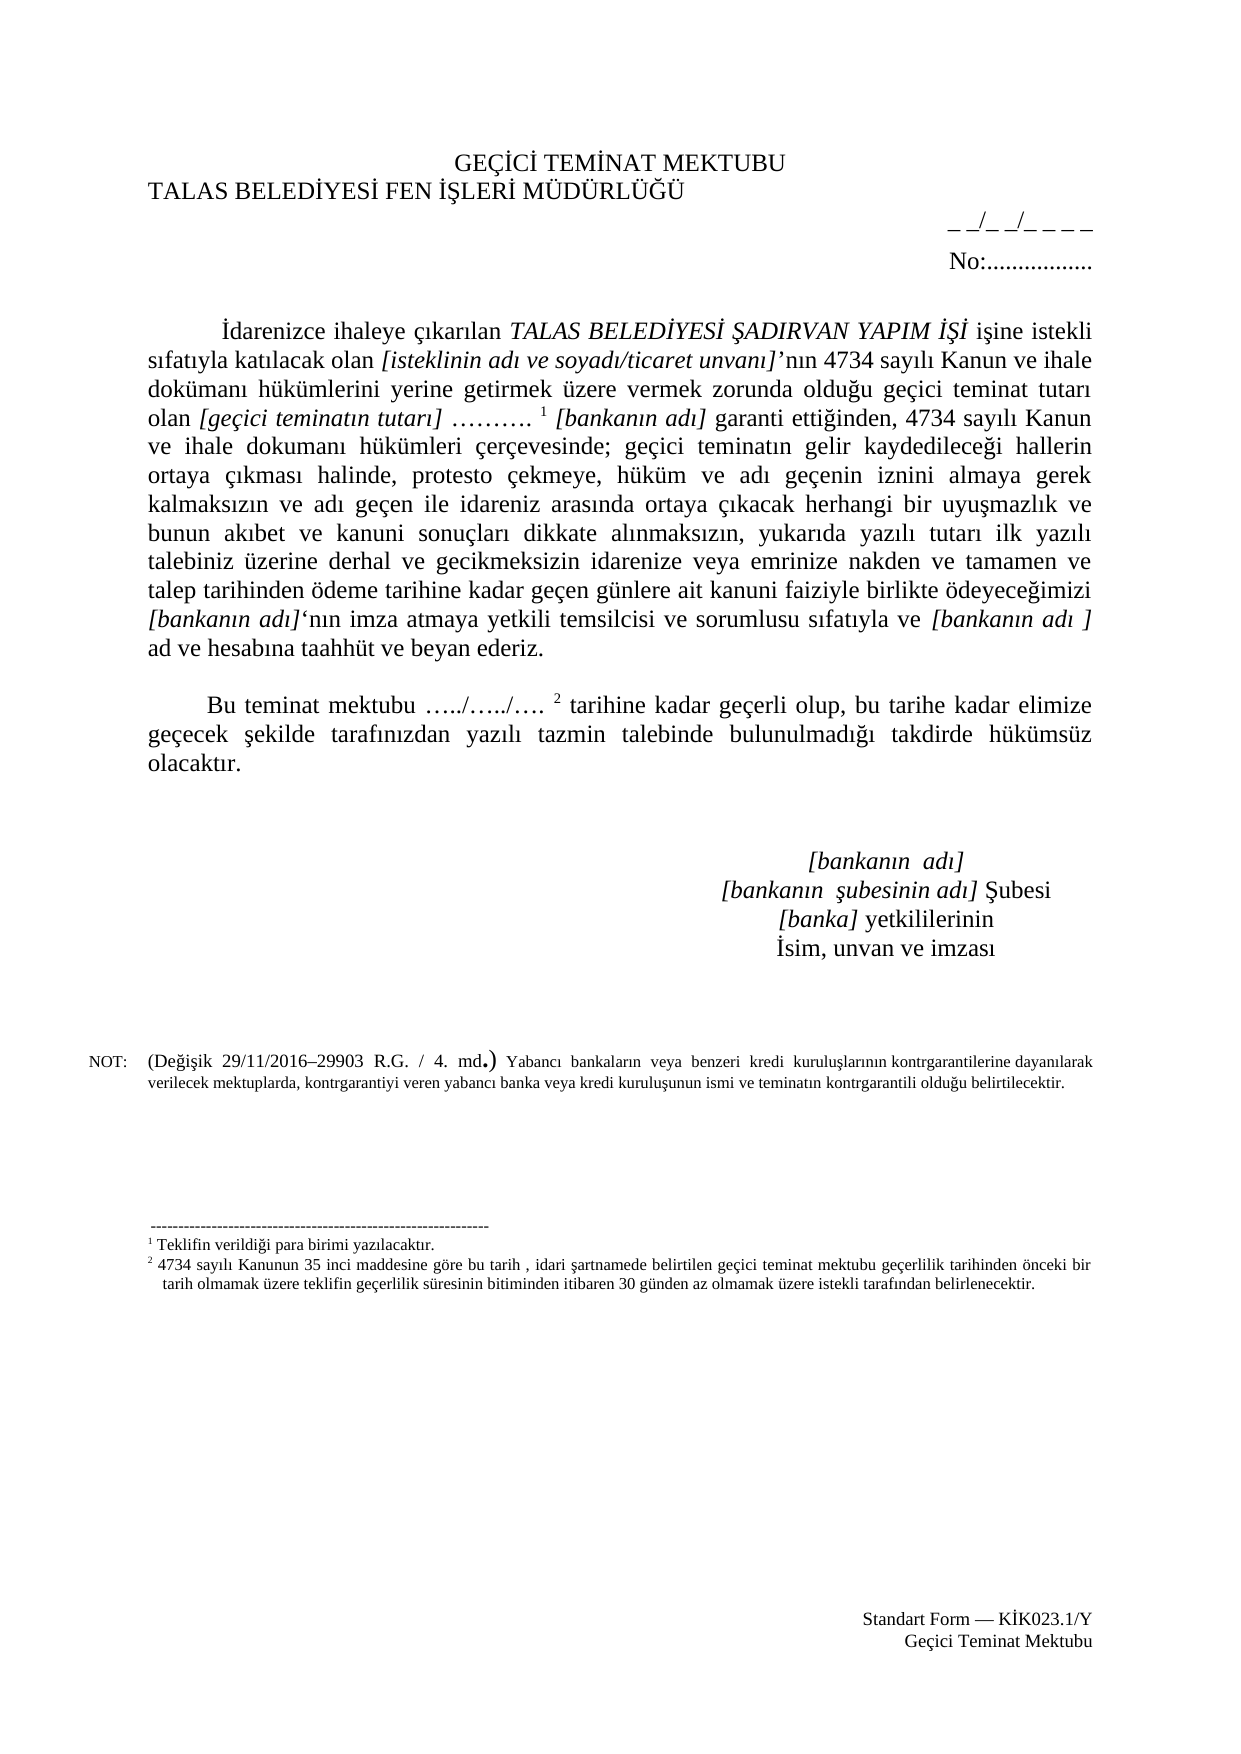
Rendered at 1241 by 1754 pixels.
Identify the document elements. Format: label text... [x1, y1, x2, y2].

text İsim, unvan ve imzası [679, 933, 1093, 961]
text 2 4734 sayılı Kanunun 35 inci maddesine göre bu tarih , idari şartnamede belirtilen geçici teminat mektubu geçerlilik tarihinden önceki bir tarih olmamak üzere teklifin geçerlilik süresinin bitiminden itibaren 30 günden az olmamak üzere istekli tarafından belirlenecektir. [148, 1254, 1093, 1293]
text _ _/_ _/_ _ _ _ [148, 205, 1093, 234]
text 1 Teklifin verildiği para birimi yazılacaktır. [148, 1235, 1093, 1254]
text ------------------------------------------------------------- [148, 1216, 1093, 1235]
text İdarenizce ihaleye çıkarılan TALAS BELEDİYESİ ŞADIRVAN YAPIM İŞİ işine istekli sıfatıyla katılacak olan [isteklinin adı ve soyadı/ticaret unvanı]’nın 4734 sayılı Kanun ve ihale dokümanı hükümlerini yerine getirmek üzere vermek zorunda olduğu geçici teminat tutarı olan [geçici teminatın tutarı] ………. 1 [bankanın adı] garanti ettiğinden, 4734 sayılı Kanun ve ihale dokumanı hükümleri çerçevesinde; geçici teminatın gelir kaydedileceği hallerin ortaya çıkması halinde, protesto çekmeye, hüküm ve adı geçenin iznini almaya gerek kalmaksızın ve adı geçen ile idareniz arasında ortaya çıkacak herhangi bir uyuşmazlık ve bunun akıbet ve kanuni sonuçları dikkate alınmaksızın, yukarıda yazılı tutarı ilk yazılı talebiniz üzerine derhal ve gecikmeksizin idarenize veya emrinize nakden ve tamamen ve talep tarihinden ödeme tarihine kadar geçen günlere ait kanuni faiziyle birlikte ödeyeceğimizi [bankanın adı]‘nın imza atmaya yetkili temsilcisi ve sorumlusu sıfatıyla ve [bankanın adı ] ad ve hesabına taahhüt ve beyan ederiz. [148, 316, 1093, 661]
text [bankanın şubesinin adı] Şubesi [679, 875, 1093, 904]
text NOT: (Değişik 29/11/2016–29903 R.G. / 4. md.) Yabancı bankaların veya benzeri kredi kuruluşlarının kontrgarantilerine dayanılarak verilecek mektuplarda, kontrgarantiyi veren yabancı banka veya kredi kuruluşunun ismi ve teminatın kontrgarantili olduğu belirtilecektir. [88, 1044, 1093, 1092]
text Bu teminat mektubu …../…../…. 2 tarihine kadar geçerli olup, bu tarihe kadar elimize geçecek şekilde tarafınızdan yazılı tazmin talebinde bulunulmadığı takdirde hükümsüz olacaktır. [148, 690, 1093, 776]
text TALAS BELEDİYESİ FEN İŞLERİ MÜDÜRLÜĞÜ [148, 176, 1093, 205]
text [banka] yetkililerinin [679, 904, 1093, 933]
text [bankanın adı] [679, 846, 1093, 875]
text No:................. [148, 246, 1093, 275]
subtitle GEÇİCİ TEMİNAT MEKTUBU [148, 148, 1093, 176]
